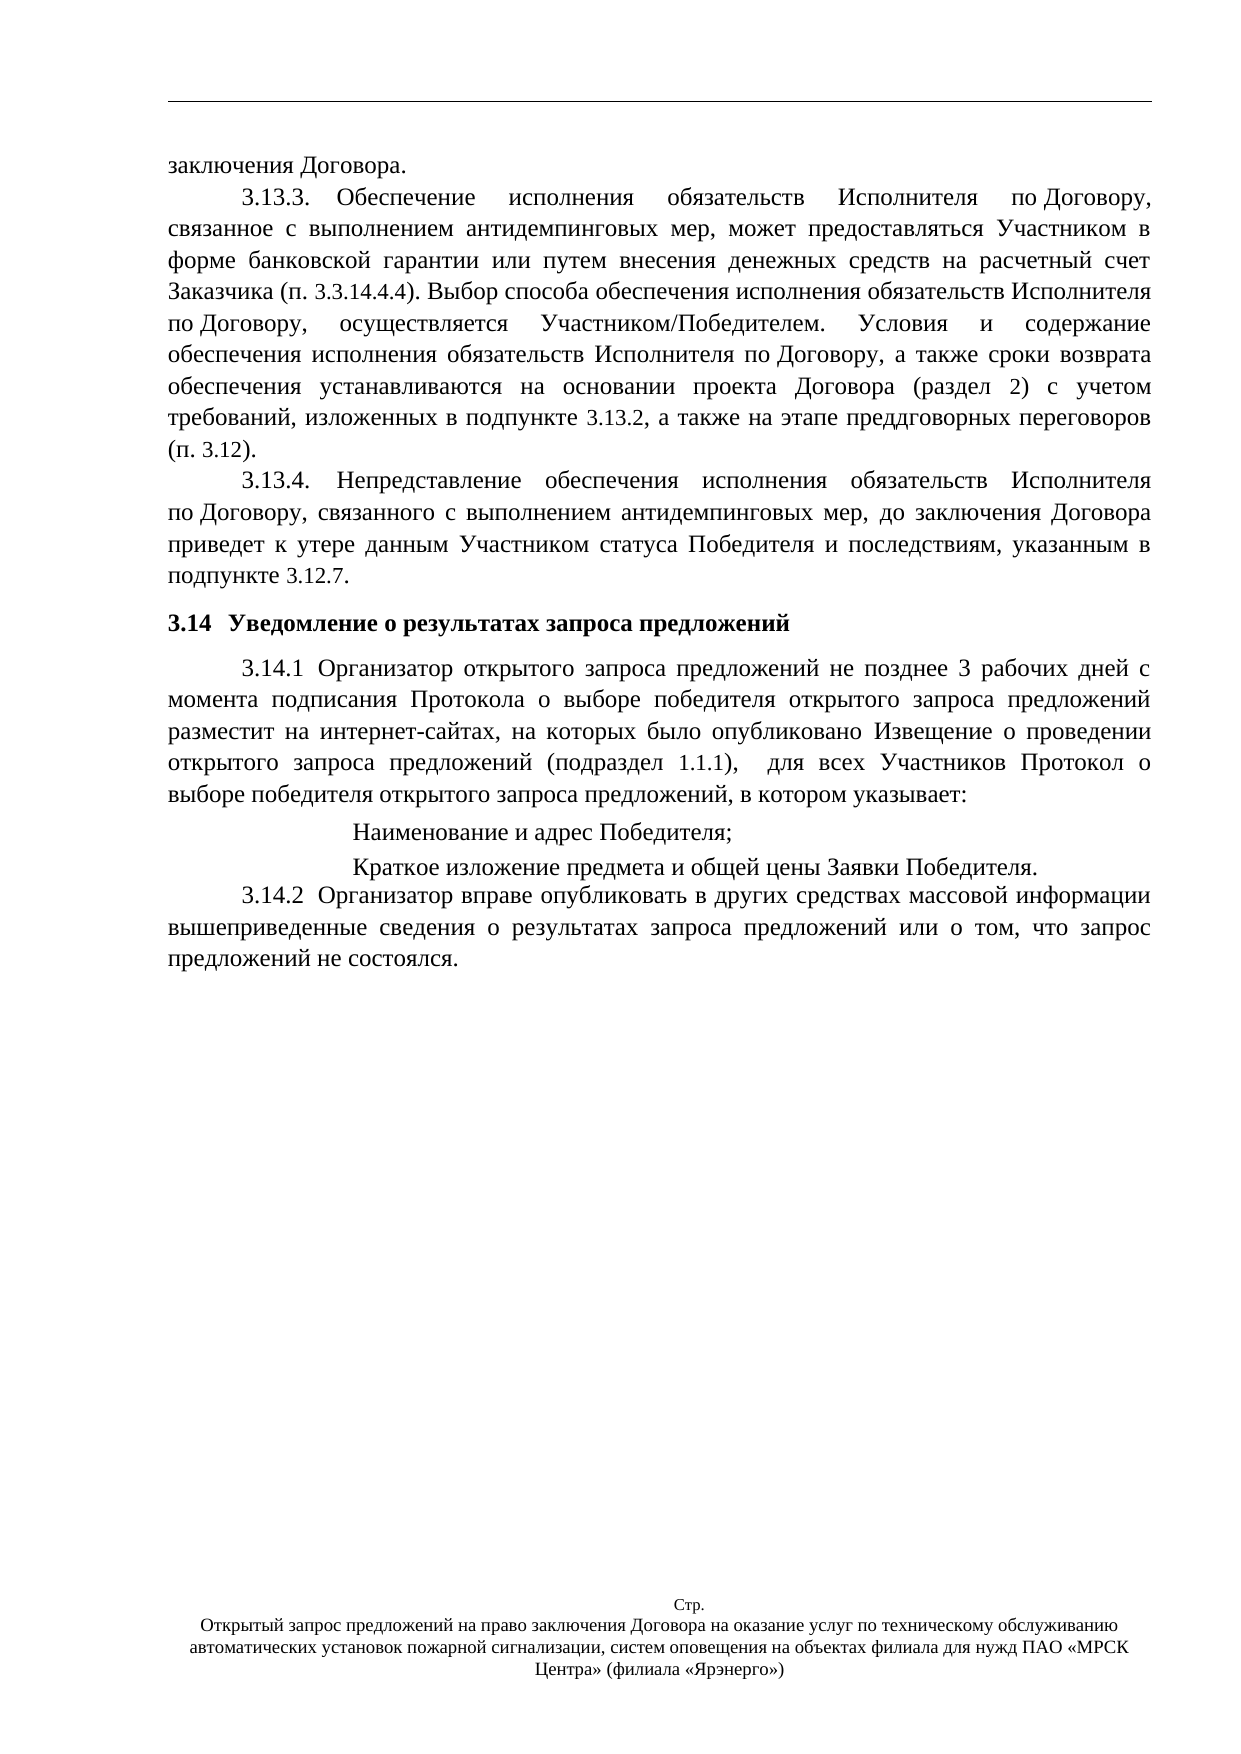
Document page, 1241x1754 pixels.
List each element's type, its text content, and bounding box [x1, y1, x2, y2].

text 3.14.2 Организатор вправе опубликовать в других средствах массовой информации вышеприведенные сведения о результатах запроса предложений или о том, что запрос предложений не состоялся. [168, 880, 1152, 972]
subtitle Уведомление о результатах запроса предложений [168, 608, 1152, 637]
list Краткое изложение предмета и общей цены Заявки Победителя. [352, 852, 1166, 880]
list Непредставление обеспечения исполнения обязательств Исполнителя по Договору, связанного с выполнением антидемпинговых мер, до заключения Договора приведет к утере данным Участником статуса Победителя и последствиям, указанным в подпункте 3.12.7. [168, 466, 1152, 589]
list Обеспечение исполнения обязательств Исполнителя по Договору, связанное с выполнением антидемпинговых мер, может предоставляться Участником в форме банковской гарантии или путем внесения денежных средств на расчетный счет Заказчика (п. 3.3.14.4.4). Выбор способа обеспечения исполнения обязательств Исполнителя по Договору, осуществляется Участником/Победителем. Условия и содержание обеспечения исполнения обязательств Исполнителя по Договору, а также сроки возврата обеспечения устанавливаются на основании проекта Договора (раздел 2) с учетом требований, изложенных в подпункте 3.13.2, а также на этапе преддговорных переговоров (п. 3.12). [168, 182, 1152, 463]
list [168, 150, 1152, 179]
text 3.14.1 Организатор открытого запроса предложений не позднее 3 рабочих дней с момента подписания Протокола о выборе победителя открытого запроса предложений разместит на интернет-сайтах, на которых было опубликовано Извещение о проведении открытого запроса предложений (подраздел 1.1.1), для всех Участников Протокол о выборе победителя открытого запроса предложений, в котором указывает: [168, 653, 1152, 808]
list Наименование и адрес Победителя; [352, 817, 1166, 845]
